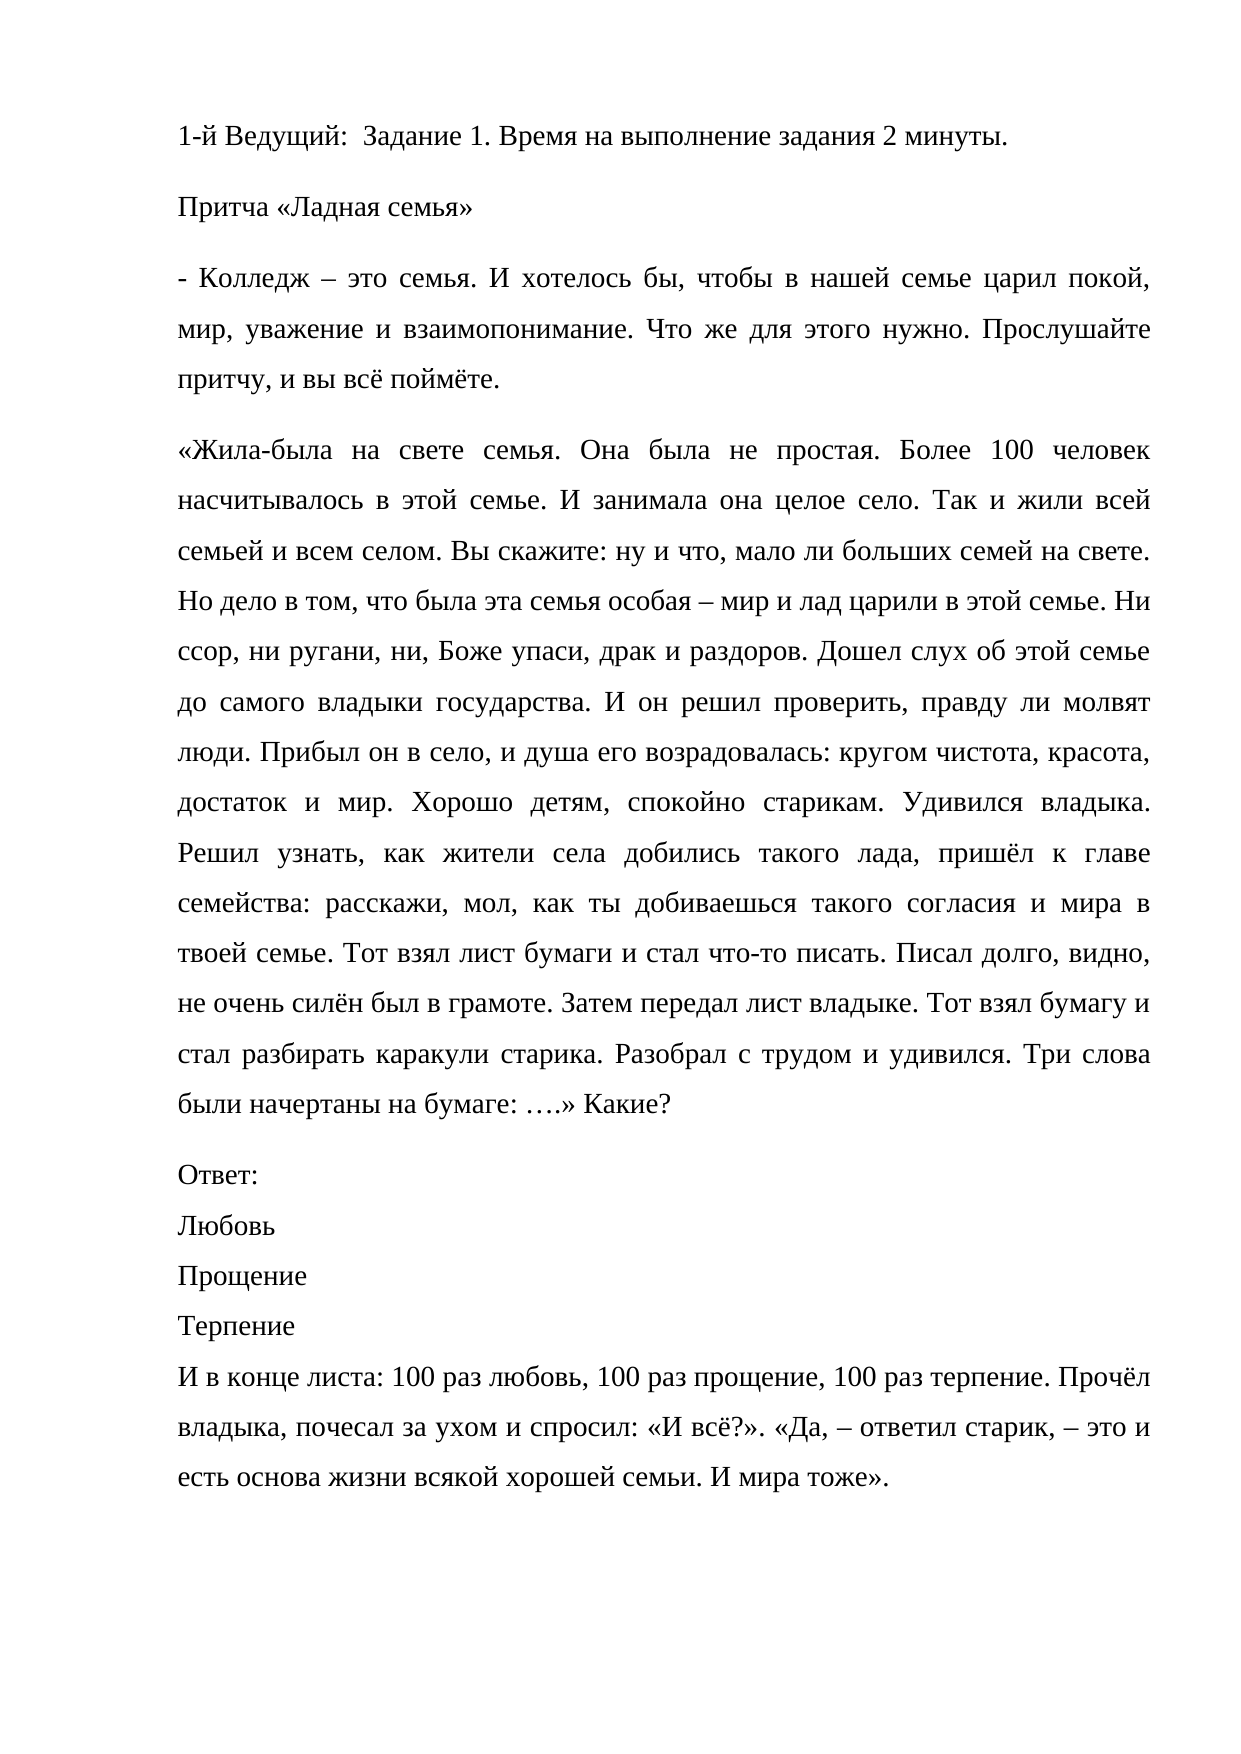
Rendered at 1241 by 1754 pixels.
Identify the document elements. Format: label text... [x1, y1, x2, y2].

text - Колледж – это семья. И хотелось бы, чтобы в нашей семье царил покой, мир, уважение и взаимопонимание. Что же для этого нужно. Прослушайте притчу, и вы всё поймёте. [177, 260, 1152, 394]
text 1-й Ведущий: Задание 1. Время на выполнение задания 2 минуты. [177, 118, 1152, 152]
text Притча «Ладная семья» [177, 189, 1152, 223]
text Терпение [177, 1308, 1152, 1342]
text Прощение [177, 1258, 1152, 1292]
text Ответ: [177, 1157, 1152, 1191]
text «Жила-была на свете семья. Она была не простая. Более 100 человек насчитывалось в этой семье. И занимала она целое село. Так и жили всей семьей и всем селом. Вы скажите: ну и что, мало ли больших семей на свете. Но дело в том, что была эта семья особая – мир и лад царили в этой семье. Ни ссор, ни ругани, ни, Боже упаси, драк и раздоров. Дошел слух об этой семье до самого владыки государства. И он решил проверить, правду ли молвят люди. Прибыл он в село, и душа его возрадовалась: кругом чистота, красота, достаток и мир. Хорошо детям, спокойно старикам. Удивился владыка. Решил узнать, как жители села добились такого лада, пришёл к главе семейства: расскажи, мол, как ты добиваешься такого согласия и мира в твоей семье. Тот взял лист бумаги и стал что-то писать. Писал долго, видно, не очень силён был в грамоте. Затем передал лист владыке. Тот взял бумагу и стал разбирать каракули старика. Разобрал с трудом и удивился. Три слова были начертаны на бумаге: ….» Какие? [177, 432, 1152, 1120]
text И в конце листа: 100 раз любовь, 100 раз прощение, 100 раз терпение. Прочёл владыка, почесал за ухом и спросил: «И всё?». «Да, – ответил старик, – это и есть основа жизни всякой хорошей семьи. И мира тоже». [177, 1359, 1152, 1493]
text Любовь [177, 1208, 1152, 1241]
